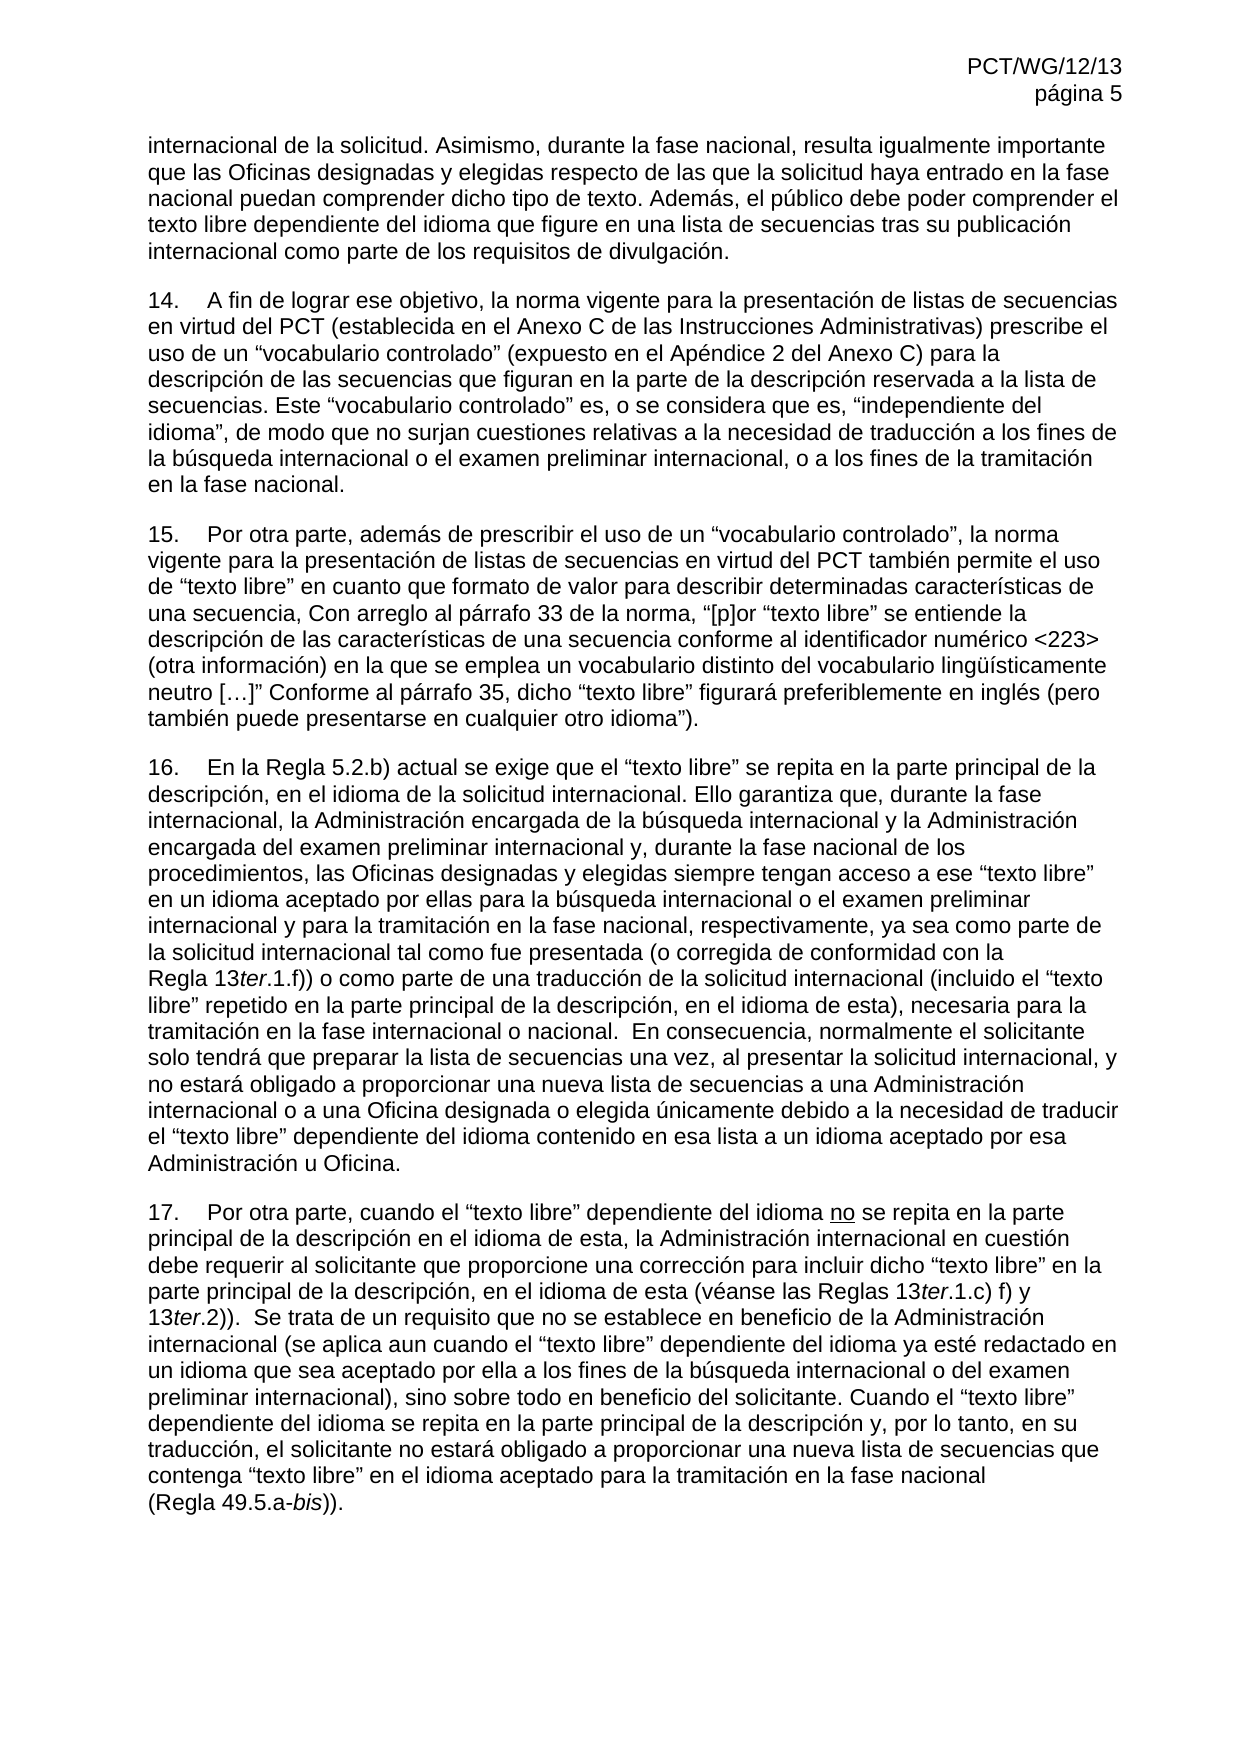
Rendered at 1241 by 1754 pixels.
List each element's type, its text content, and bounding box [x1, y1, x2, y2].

text En la Regla 5.2.b) actual se exige que el “texto libre” se repita en la parte principal de la descripción, en el idioma de la solicitud internacional. Ello garantiza que, durante la fase internacional, la Administración encargada de la búsqueda internacional y la Administración encargada del examen preliminar internacional y, durante la fase nacional de los procedimientos, las Oficinas designadas y elegidas siempre tengan acceso a ese “texto libre” en un idioma aceptado por ellas para la búsqueda internacional o el examen preliminar internacional y para la tramitación en la fase nacional, respectivamente, ya sea como parte de la solicitud internacional tal como fue presentada (o corregida de conformidad con la Regla 13ter.1.f)) o como parte de una traducción de la solicitud internacional (incluido el “texto libre” repetido en la parte principal de la descripción, en el idioma de esta), necesaria para la tramitación en la fase internacional o nacional. En consecuencia, normalmente el solicitante solo tendrá que preparar la lista de secuencias una vez, al presentar la solicitud internacional, y no estará obligado a proporcionar una nueva lista de secuencias a una Administración internacional o a una Oficina designada o elegida únicamente debido a la necesidad de traducir el “texto libre” dependiente del idioma contenido en esa lista a un idioma aceptado por esa Administración u Oficina. [148, 754, 1122, 1176]
text Por otra parte, además de prescribir el uso de un “vocabulario controlado”, la norma vigente para la presentación de listas de secuencias en virtud del PCT también permite el uso de “texto libre” en cuanto que formato de valor para describir determinadas características de una secuencia, Con arreglo al párrafo 33 de la norma, “[p]or “texto libre” se entiende la descripción de las características de una secuencia conforme al identificador numérico <223> (otra información) en la que se emplea un vocabulario distinto del vocabulario lingüísticamente neutro […]” Conforme al párrafo 35, dicho “texto libre” figurará preferiblemente en inglés (pero también puede presentarse en cualquier otro idioma”). [148, 521, 1122, 731]
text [148, 132, 1122, 264]
text A fin de lograr ese objetivo, la norma vigente para la presentación de listas de secuencias en virtud del PCT (establecida en el Anexo C de las Instrucciones Administrativas) prescribe el uso de un “vocabulario controlado” (expuesto en el Apéndice 2 del Anexo C) para la descripción de las secuencias que figuran en la parte de la descripción reservada a la lista de secuencias. Este “vocabulario controlado” es, o se considera que es, “independiente del idioma”, de modo que no surjan cuestiones relativas a la necesidad de traducción a los fines de la búsqueda internacional o el examen preliminar internacional, o a los fines de la tramitación en la fase nacional. [148, 287, 1122, 498]
text Por otra parte, cuando el “texto libre” dependiente del idioma no se repita en la parte principal de la descripción en el idioma de esta, la Administración internacional en cuestión debe requerir al solicitante que proporcione una corrección para incluir dicho “texto libre” en la parte principal de la descripción, en el idioma de esta (véanse las Reglas 13ter.1.c) f) y 13ter.2)). Se trata de un requisito que no se establece en beneficio de la Administración internacional (se aplica aun cuando el “texto libre” dependiente del idioma ya esté redactado en un idioma que sea aceptado por ella a los fines de la búsqueda internacional o del examen preliminar internacional), sino sobre todo en beneficio del solicitante. Cuando el “texto libre” dependiente del idioma se repita en la parte principal de la descripción y, por lo tanto, en su traducción, el solicitante no estará obligado a proporcionar una nueva lista de secuencias que contenga “texto libre” en el idioma aceptado para la tramitación en la fase nacional (Regla 49.5.a-bis)). [148, 1199, 1122, 1515]
